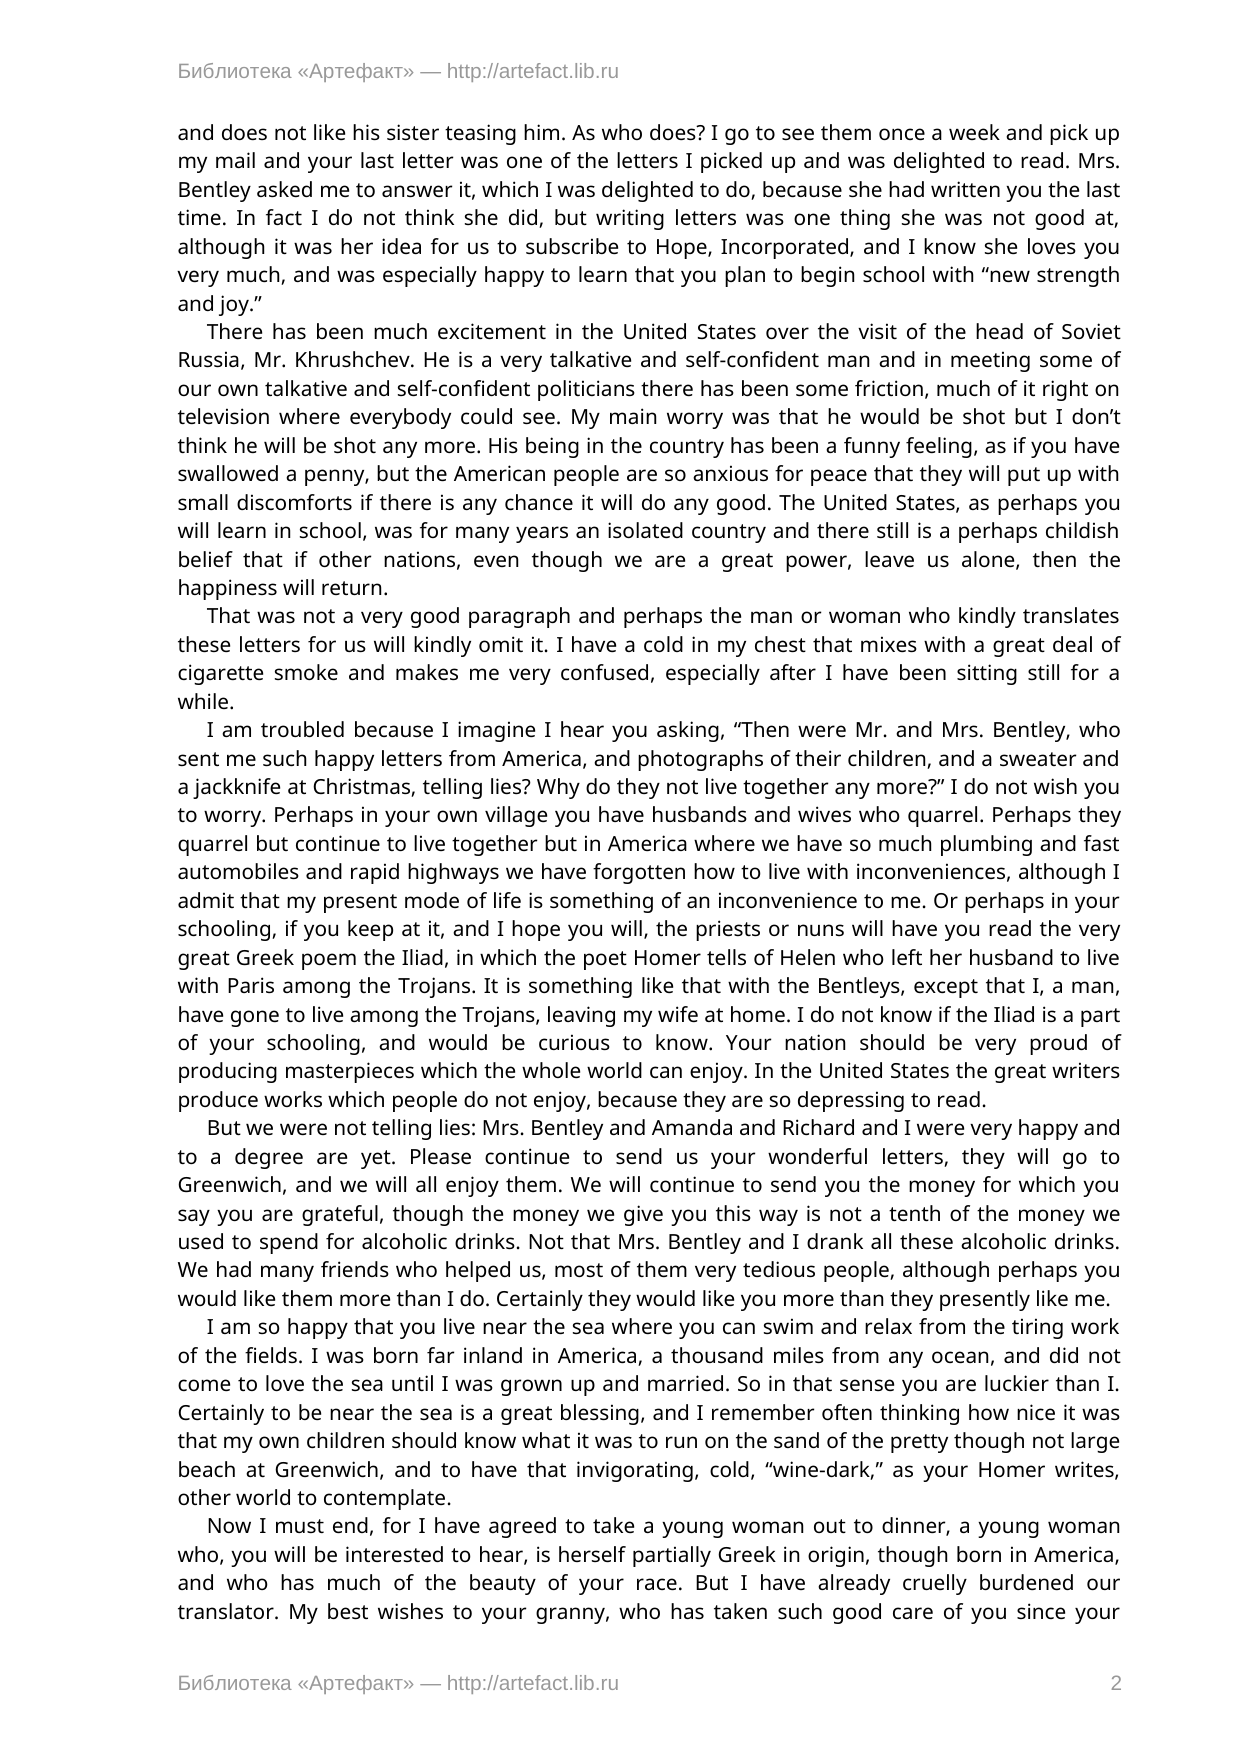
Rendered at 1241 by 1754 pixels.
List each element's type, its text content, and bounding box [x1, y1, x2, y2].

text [177, 1512, 1122, 1625]
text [177, 118, 1122, 317]
text There has been much excitement in the United States over the visit of the head of Soviet Russia, Mr. Khrushchev. He is a very talkative and self-confident man and in meeting some of our own talkative and self-confident politicians there has been some friction, much of it right on television where everybody could see. My main worry was that he would be shot but I don’t think he will be shot any more. His being in the country has been a funny feeling, as if you have swallowed a penny, but the American people are so anxious for peace that they will put up with small discomforts if there is any chance it will do any good. The United States, as perhaps you will learn in school, was for many years an isolated country and there still is a perhaps childish belief that if other nations, even though we are a great power, leave us alone, then the happiness will return. [177, 317, 1122, 602]
text But we were not telling lies: Mrs. Bentley and Amanda and Richard and I were very happy and to a degree are yet. Please continue to send us your wonderful letters, they will go to Greenwich, and we will all enjoy them. We will continue to send you the money for which you say you are grateful, though the money we give you this way is not a tenth of the money we used to spend for alcoholic drinks. Not that Mrs. Bentley and I drank all these alcoholic drinks. We had many friends who helped us, most of them very tedious people, although perhaps you would like them more than I do. Certainly they would like you more than they presently like me. [177, 1113, 1122, 1312]
text I am so happy that you live near the sea where you can swim and relax from the tiring work of the fields. I was born far inland in America, a thousand miles from any ocean, and did not come to love the sea until I was grown up and married. So in that sense you are luckier than I. Certainly to be near the sea is a great blessing, and I remember often thinking how nice it was that my own children should know what it was to run on the sand of the pretty though not large beach at Greenwich, and to have that invigorating, cold, “wine-dark,” as your Homer writes, other world to contemplate. [177, 1312, 1122, 1512]
text I am troubled because I imagine I hear you asking, “Then were Mr. and Mrs. Bentley, who sent me such happy letters from America, and photographs of their children, and a sweater and a jackknife at Christmas, telling lies? Why do they not live together any more?” I do not wish you to worry. Perhaps in your own village you have husbands and wives who quarrel. Perhaps they quarrel but continue to live together but in America where we have so much plumbing and fast automobiles and rapid highways we have forgotten how to live with inconveniences, although I admit that my present mode of life is something of an inconvenience to me. Or perhaps in your schooling, if you keep at it, and I hope you will, the priests or nuns will have you read the very great Greek poem the Iliad, in which the poet Homer tells of Helen who left her husband to live with Paris among the Trojans. It is something like that with the Bentleys, except that I, a man, have gone to live among the Trojans, leaving my wife at home. I do not know if the Iliad is a part of your schooling, and would be curious to know. Your nation should be very proud of producing masterpieces which the whole world can enjoy. In the United States the great writers produce works which people do not enjoy, because they are so depressing to read. [177, 715, 1122, 1113]
text That was not a very good paragraph and perhaps the man or woman who kindly translates these letters for us will kindly omit it. I have a cold in my chest that mixes with a great deal of cigarette smoke and makes me very confused, especially after I have been sitting still for a while. [177, 602, 1122, 715]
